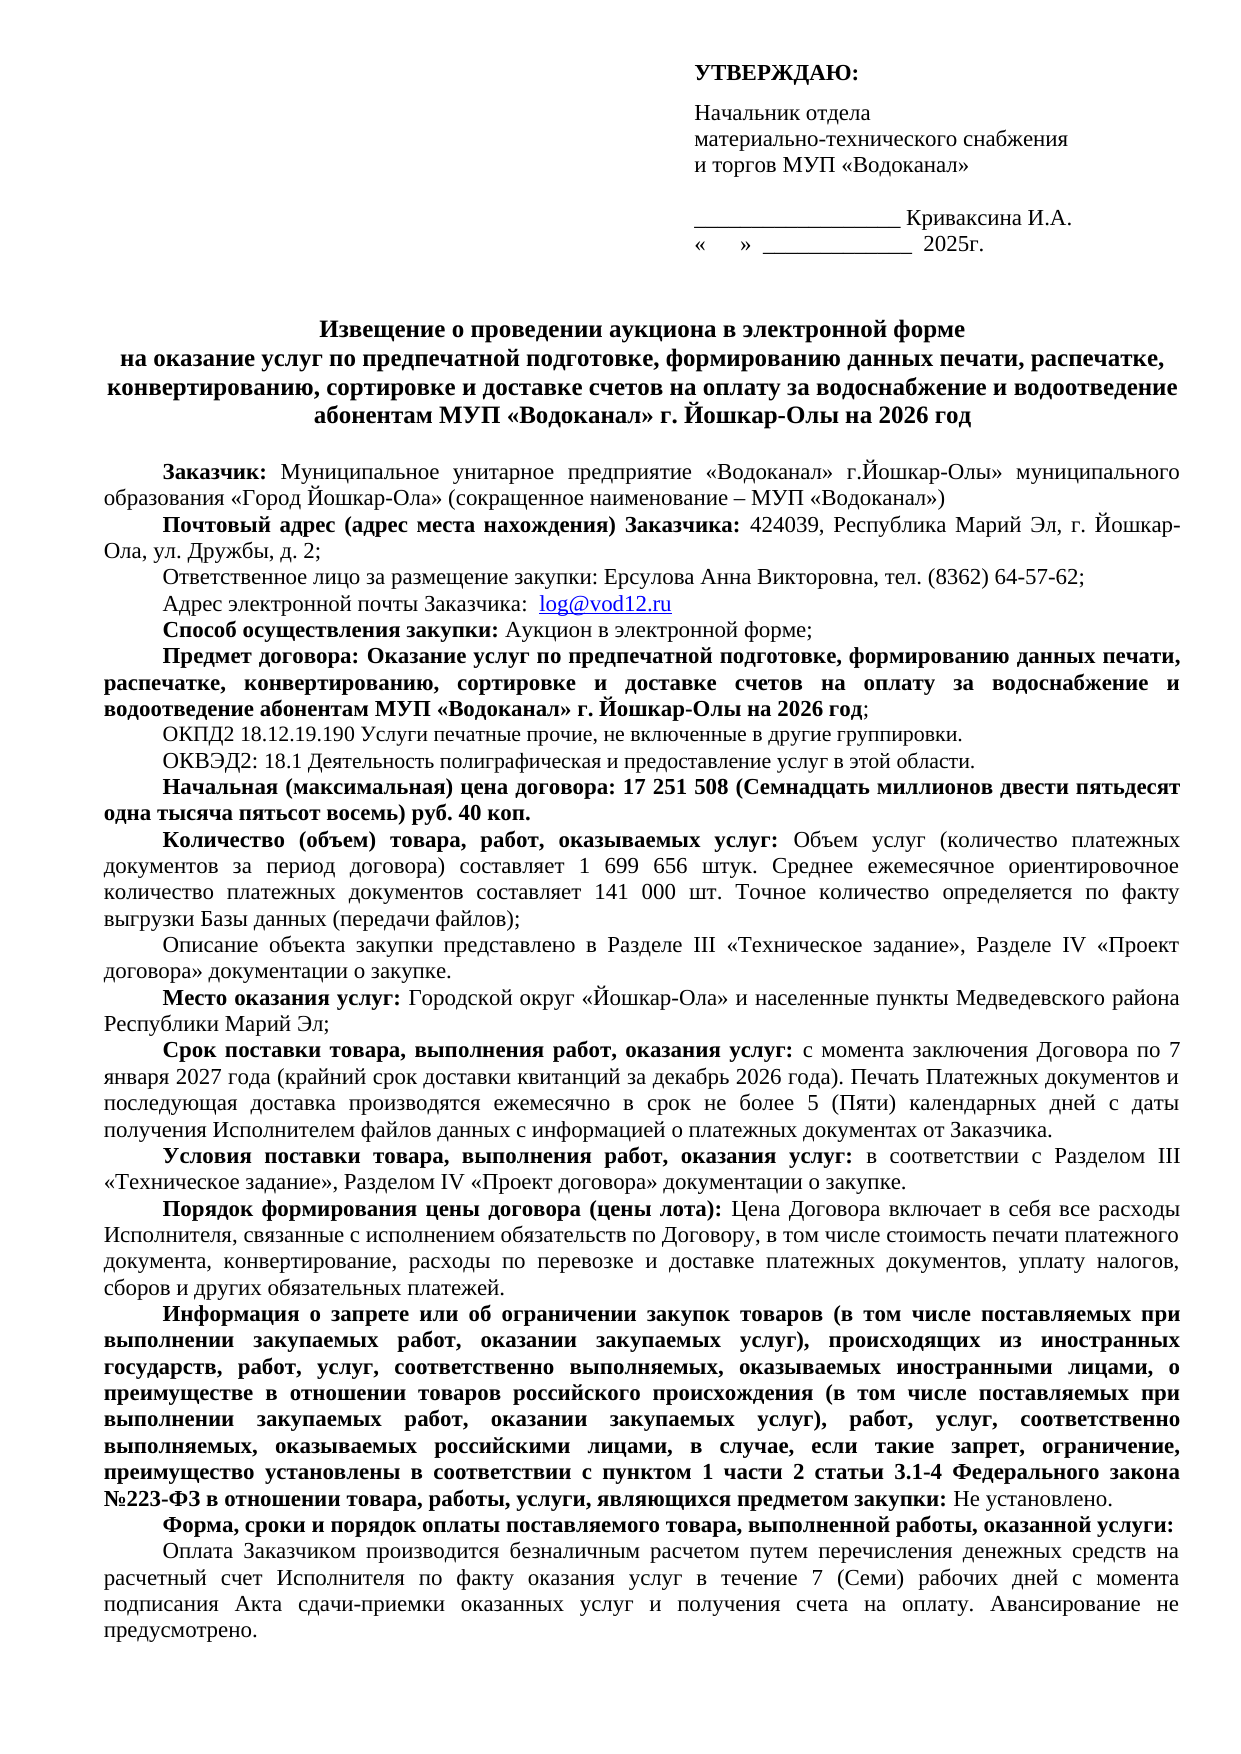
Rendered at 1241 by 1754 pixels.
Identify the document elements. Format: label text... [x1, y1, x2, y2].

text Извещение о проведении аукциона в электронной форме [103, 314, 1181, 343]
text Способ осуществления закупки: Аукцион в электронной форме; [103, 616, 1181, 642]
list Описание объекта закупки представлено в Разделе III «Техническое задание», Разделе IV «Проект договора» документации о закупке. [103, 931, 1181, 984]
list Место оказания услуг: Городской округ «Йошкар-Ола» и населенные пункты Медведевского района Республики Марий Эл; [103, 984, 1181, 1037]
title Заказчик: Муниципальное унитарное предприятие «Водоканал» г.Йошкар-Олы» муниципального образования «Город Йошкар-Ола» (сокращенное наименование – МУП «Водоканал») [103, 458, 1181, 511]
text на оказание услуг по предпечатной подготовке, формированию данных печати, распечатке, конвертированию, сортировке и доставке счетов на оплату за водоснабжение и водоотведение абонентам МУП «Водоканал» г. Йошкар-Олы на 2026 год [103, 343, 1181, 429]
text Начальник отдела [694, 98, 1181, 125]
list Почтовый адрес (адрес места нахождения) Заказчика: 424039, Республика Марий Эл, г. Йошкар-Ола, ул. Дружбы, д. 2; [103, 511, 1181, 563]
text и торгов МУП «Водоканал» [694, 151, 1181, 178]
list Срок поставки товара, выполнения работ, оказания услуг: с момента заключения Договора по 7 января 2027 года (крайний срок доставки квитанций за декабрь 2026 года). Печать Платежных документов и последующая доставка производятся ежемесячно в срок не более 5 (Пяти) календарных дней с даты получения Исполнителем файлов данных с информацией о платежных документах от Заказчика. [103, 1037, 1181, 1142]
title Оплата Заказчиком производится безналичным расчетом путем перечисления денежных средств на расчетный счет Исполнителя по факту оказания услуг в течение 7 (Семи) рабочих дней с момента подписания Акта сдачи-приемки оказанных услуг и получения счета на оплату. Авансирование не предусмотрено. [103, 1537, 1181, 1643]
text Ответственное лицо за размещение закупки: Ерсулова Анна Викторовна, тел. (8362) 64-57-62; [103, 563, 1181, 590]
title Количество (объем) товара, работ, оказываемых услуг: Объем услуг (количество платежных документов за период договора) составляет 1 699 656 штук. Среднее ежемесячное ориентировочное количество платежных документов составляет 141 000 шт. Точное количество определяется по факту выгрузки Базы данных (передачи файлов); [103, 826, 1181, 931]
text Начальная (максимальная) цена договора: 17 251 508 (Семнадцать миллионов двести пятьдесят одна тысяча пятьсот восемь) руб. 40 коп. [103, 773, 1181, 826]
text __________________ Криваксина И.А. [694, 204, 1181, 230]
list Порядок формирования цены договора (цены лота): Цена Договора включает в себя все расходы Исполнителя, связанные с исполнением обязательств по Договору, в том числе стоимость печати платежного документа, конвертирование, расходы по перевозке и доставке платежных документов, уплату налогов, сборов и других обязательных платежей. [103, 1195, 1181, 1300]
title Предмет договора: Оказание услуг по предпечатной подготовке, формированию данных печати, распечатке, конвертированию, сортировке и доставке счетов на оплату за водоснабжение и водоотведение абонентам МУП «Водоканал» г. Йошкар-Олы на 2026 год; [103, 642, 1181, 721]
text ОКВЭД2: 18.1 Деятельность полиграфическая и предоставление услуг в этой области. [103, 747, 1181, 773]
text ОКПД2 18.12.19.190 Услуги печатные прочие, не включенные в другие группировки. [103, 721, 1181, 747]
list Информация о запрете или об ограничении закупок товаров (в том числе поставляемых при выполнении закупаемых работ, оказании закупаемых услуг), происходящих из иностранных государств, работ, услуг, соответственно выполняемых, оказываемых иностранными лицами, о преимуществе в отношении товаров российского происхождения (в том числе поставляемых при выполнении закупаемых работ, оказании закупаемых услуг), работ, услуг, соответственно выполняемых, оказываемых российскими лицами, в случае, если такие запрет, ограничение, преимущество установлены в соответствии с пунктом 1 части 2 статьи 3.1-4 Федерального закона №223-ФЗ в отношении товара, работы, услуги, являющихся предметом закупки: Не установлено. [103, 1300, 1181, 1511]
text материально-технического снабжения [694, 125, 1181, 151]
list Условия поставки товара, выполнения работ, оказания услуг: в соответствии с Разделом III «Техническое задание», Разделом IV «Проект договора» документации о закупке. [103, 1142, 1181, 1195]
title Форма, сроки и порядок оплаты поставляемого товара, выполненной работы, оказанной услуги: [103, 1511, 1181, 1537]
text Адрес электронной почты Заказчика: log@vod12.ru [103, 590, 1181, 616]
text УТВЕРЖДАЮ: [694, 59, 1181, 85]
text « » _____________ 2025г. [694, 230, 1181, 257]
